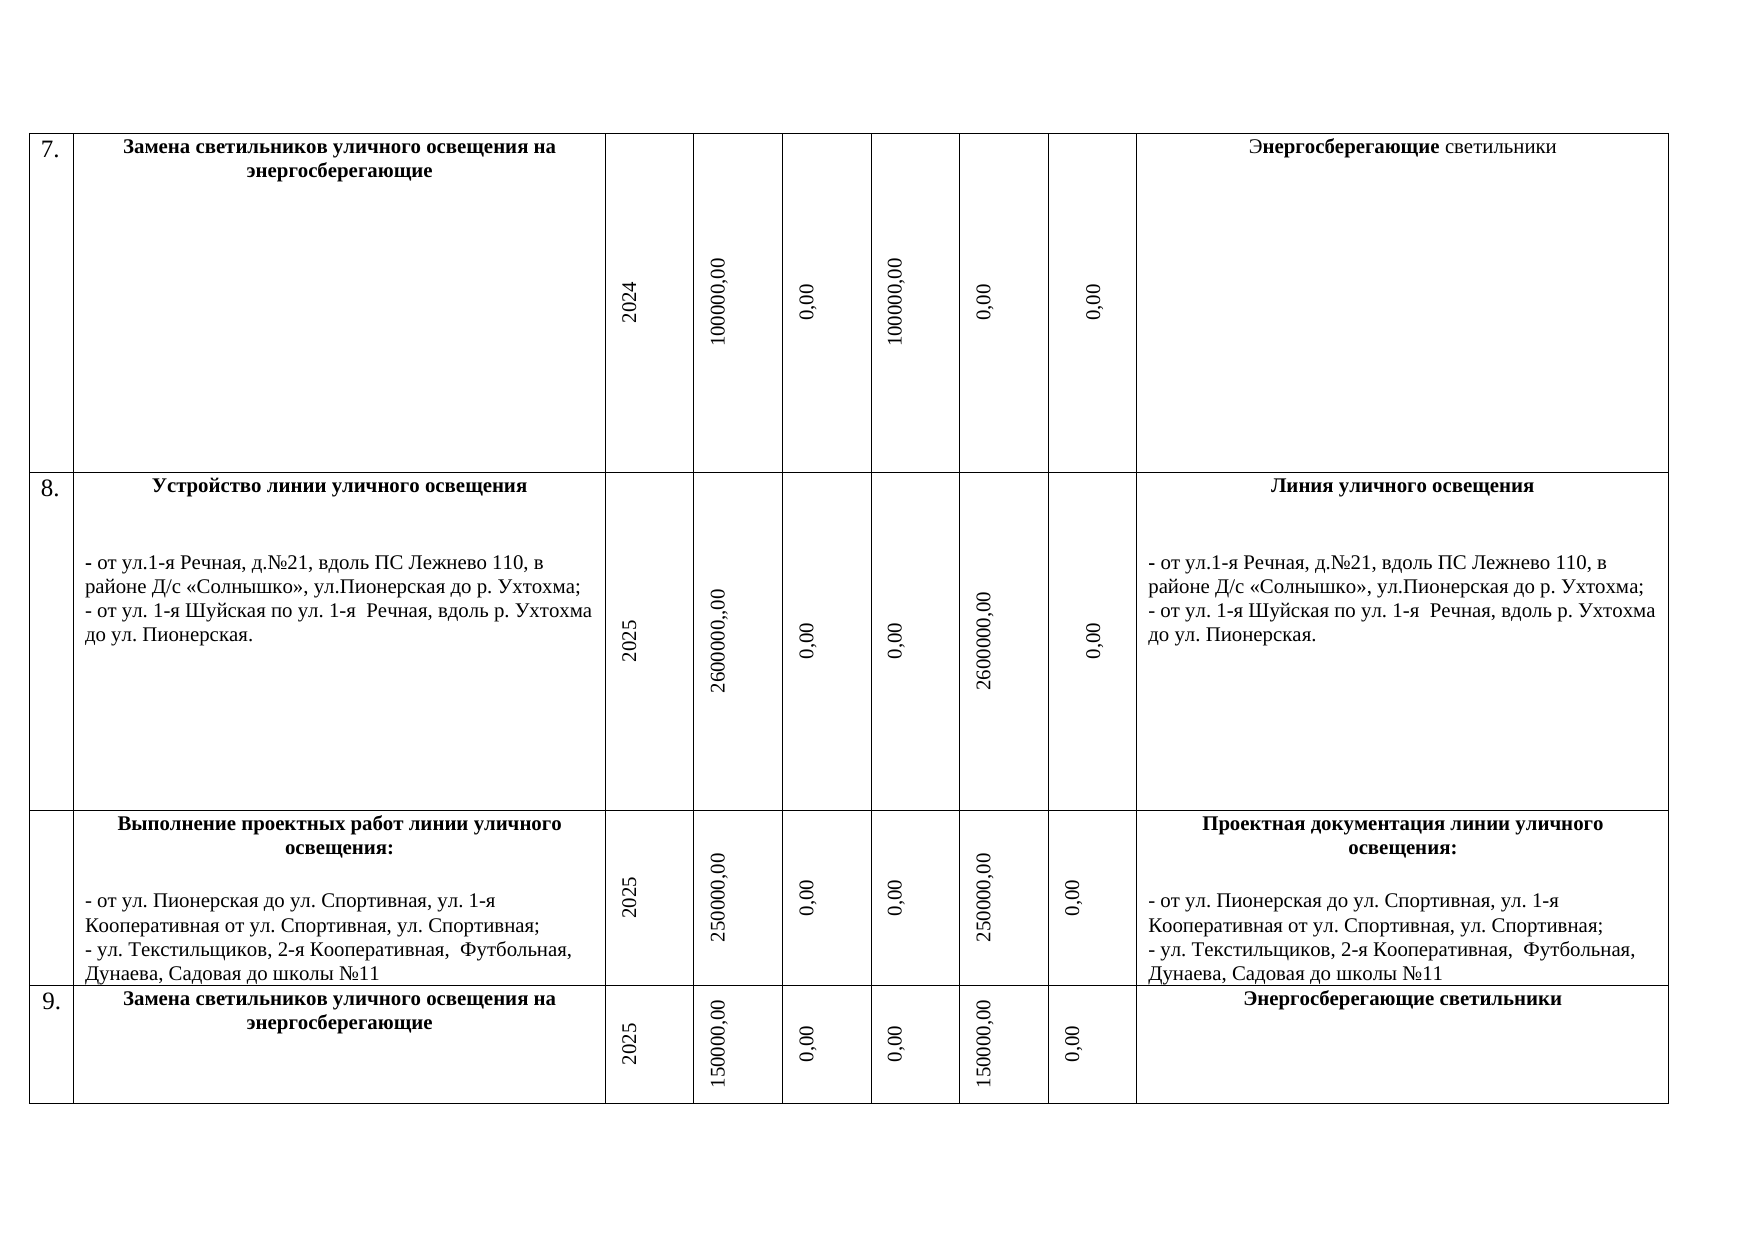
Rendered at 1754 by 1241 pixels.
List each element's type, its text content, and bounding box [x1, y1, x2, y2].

table_cell Устройство линии уличного освещения - от ул.1-я Речная, д.№21, вдоль ПС Лежнево 110, в районе Д/с «Солнышко», ул.Пионерская до р. Ухтохма; - от ул. 1-я Шуйская по ул. 1-я Речная, вдоль р. Ухтохма до ул. Пионерская. [74, 473, 605, 810]
table_cell 150000,00 [960, 986, 1048, 1103]
table_cell 100000,00 [872, 134, 959, 472]
table_cell Энергосберегающие светильники [1137, 986, 1668, 1103]
table_cell Замена светильников уличного освещения на энергосберегающие [74, 986, 605, 1103]
table_cell 0,00 [783, 134, 871, 472]
table_cell 0,00 [960, 134, 1048, 472]
table_cell Проектная документация линии уличного освещения: - от ул. Пионерская до ул. Спортивная, ул. 1-я Кооперативная от ул. Спортивная, ул. Спортивная; - ул. Текстильщиков, 2-я Кооперативная, Футбольная, Дунаева, Садовая до школы №11 [1137, 811, 1668, 985]
table_cell 0,00 [1049, 986, 1136, 1103]
table_cell 2025 [606, 986, 693, 1103]
table_cell 150000,00 [694, 986, 782, 1103]
table_cell 0,00 [1049, 811, 1136, 985]
table_cell 2600000,00 [960, 473, 1048, 810]
table_cell 0,00 [783, 811, 871, 985]
table_cell 0,00 [783, 473, 871, 810]
table_cell Замена светильников уличного освещения на энергосберегающие [74, 134, 605, 472]
table_cell 0,00 [872, 811, 959, 985]
table_cell 250000,00 [960, 811, 1048, 985]
table_cell 0,00 [1049, 134, 1136, 472]
table_cell 2025 [606, 473, 693, 810]
table_cell Энергосберегающие светильники [1137, 134, 1668, 472]
table_cell 8. [30, 473, 73, 810]
table_cell 2024 [606, 134, 693, 472]
table_cell 2025 [606, 811, 693, 985]
table_cell 7. [30, 134, 73, 472]
table_cell 0,00 [1049, 473, 1136, 810]
table_cell 250000,00 [694, 811, 782, 985]
table_cell 2600000,,00 [694, 473, 782, 810]
table_cell Линия уличного освещения - от ул.1-я Речная, д.№21, вдоль ПС Лежнево 110, в районе Д/с «Солнышко», ул.Пионерская до р. Ухтохма; - от ул. 1-я Шуйская по ул. 1-я Речная, вдоль р. Ухтохма до ул. Пионерская. [1137, 473, 1668, 810]
table_cell 0,00 [872, 986, 959, 1103]
table_cell Выполнение проектных работ линии уличного освещения: - от ул. Пионерская до ул. Спортивная, ул. 1-я Кооперативная от ул. Спортивная, ул. Спортивная; - ул. Текстильщиков, 2-я Кооперативная, Футбольная, Дунаева, Садовая до школы №11 [74, 811, 605, 985]
table_cell 100000,00 [694, 134, 782, 472]
table_cell [30, 811, 73, 985]
table_cell 0,00 [872, 473, 959, 810]
table_cell 0,00 [783, 986, 871, 1103]
table_cell 9. [30, 986, 73, 1103]
